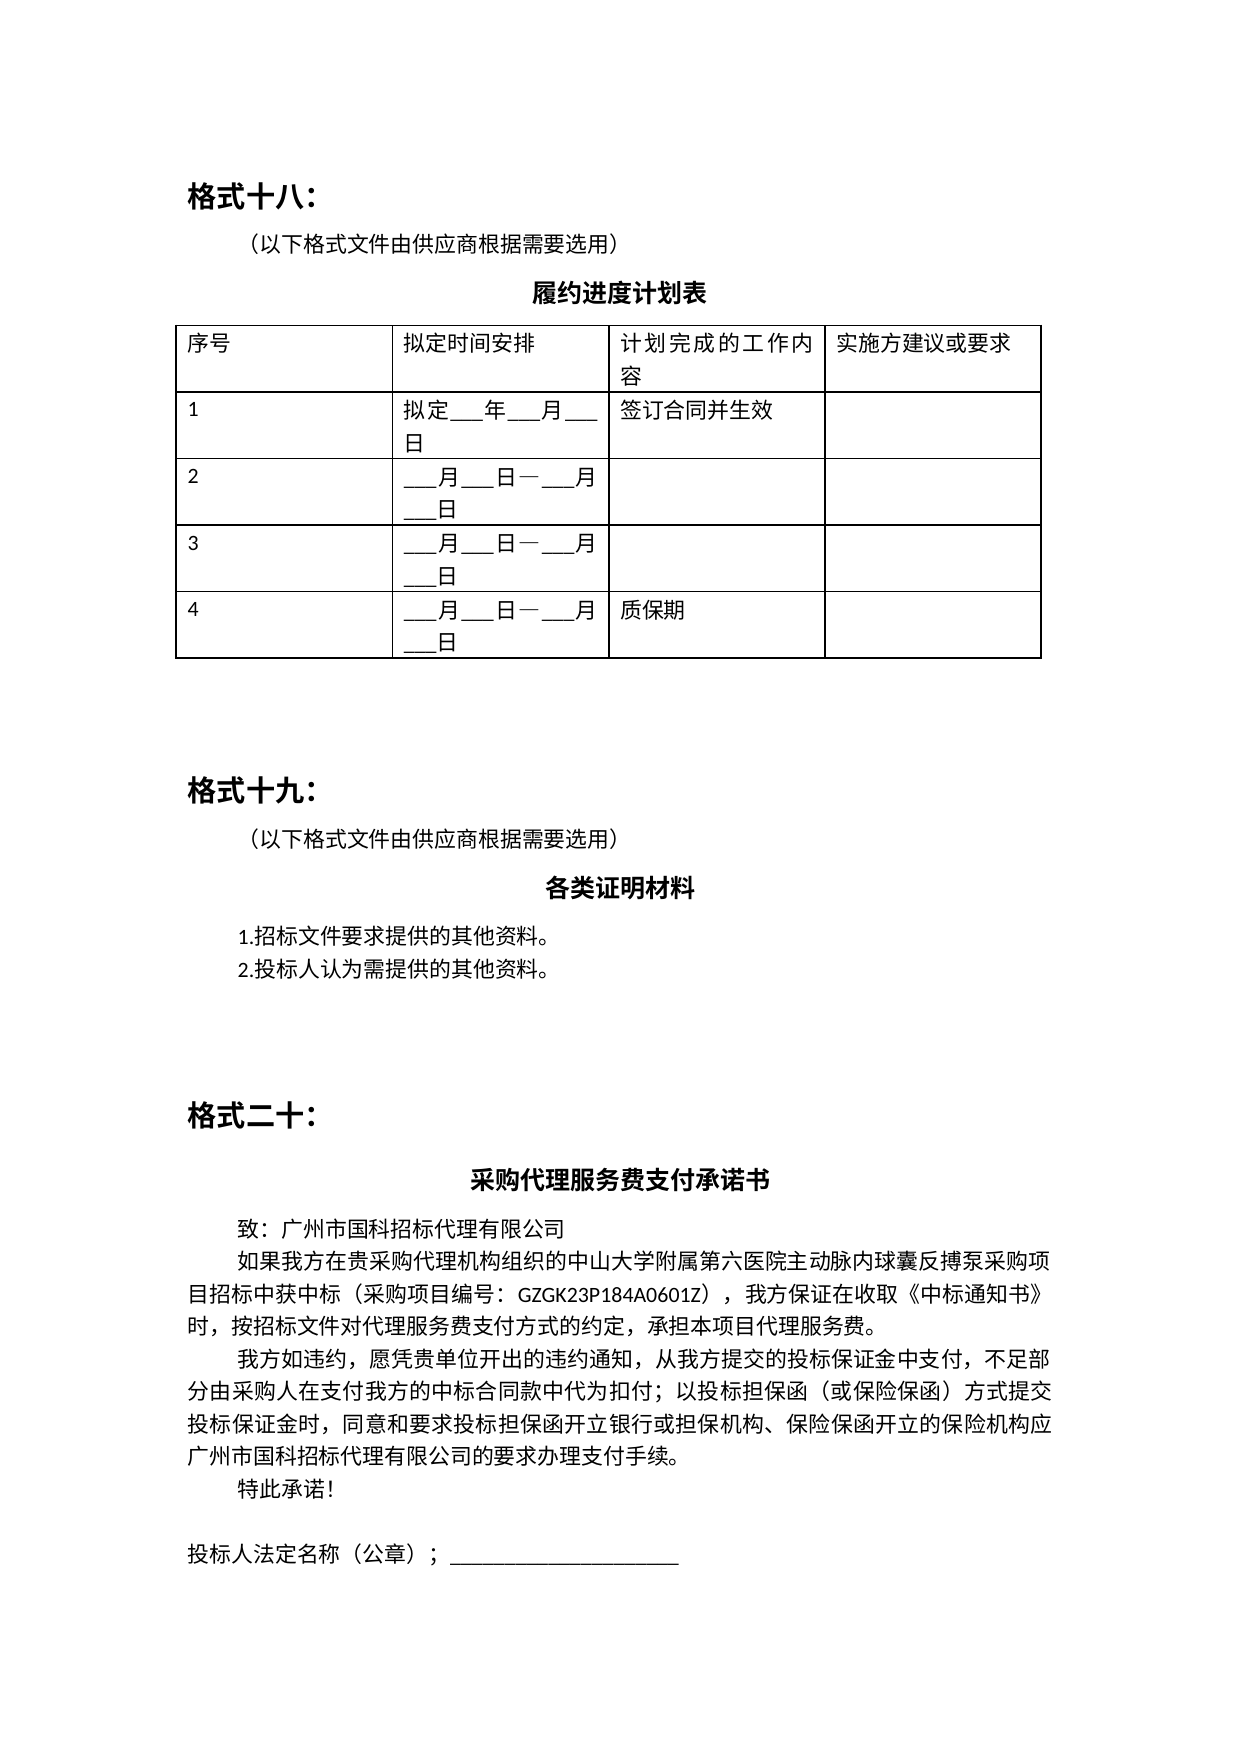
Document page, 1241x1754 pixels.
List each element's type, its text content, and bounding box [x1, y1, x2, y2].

table_header 序号 [177, 326, 392, 391]
text 1.招标文件要求提供的其他资料。 [187, 919, 1053, 951]
table_cell 签订合同并生效 [610, 393, 824, 458]
text 格式十九： [187, 756, 1053, 821]
table_cell [826, 592, 1040, 657]
text 我方如违约，愿凭贵单位开出的违约通知，从我方提交的投标保证金中支付，不足部分由采购人在支付我方的中标合同款中代为扣付；以投标担保函（或保险保函）方式提交投标保证金时，同意和要求投标担保函开立银行或担保机构、保险保函开立的保险机构应广州市国科招标代理有限公司的要求办理支付手续。 [187, 1341, 1053, 1471]
table_cell 质保期 [610, 592, 824, 657]
text 致：广州市国科招标代理有限公司 [187, 1211, 1053, 1244]
table_cell [610, 459, 824, 524]
table_cell [826, 459, 1040, 524]
text 格式十八： [187, 162, 1053, 227]
table_header 实施方建议或要求 [826, 326, 1040, 391]
table_cell [610, 526, 824, 591]
table_cell 拟定___年___月___日 [393, 393, 608, 458]
table_cell [826, 393, 1040, 458]
text 如果我方在贵采购代理机构组织的中山大学附属第六医院主动脉内球囊反搏泵采购项目招标中获中标（采购项目编号：GZGK23P184A0601Z），我方保证在收取《中标通知书》时，按招标文件对代理服务费支付方式的约定，承担本项目代理服务费。 [187, 1244, 1053, 1341]
text （以下格式文件由供应商根据需要选用） [187, 821, 1053, 854]
table_cell 2 [177, 459, 392, 524]
text 特此承诺！ [187, 1471, 1053, 1504]
table_cell ___月___日—___月___日 [393, 592, 608, 657]
table_cell ___月___日—___月___日 [393, 526, 608, 591]
table_cell 1 [177, 393, 392, 458]
text 采购代理服务费支付承诺书 [187, 1146, 1053, 1211]
text （以下格式文件由供应商根据需要选用） [187, 227, 1053, 259]
table_header 拟定时间安排 [393, 326, 608, 391]
table_cell [826, 526, 1040, 591]
table_cell 3 [177, 526, 392, 591]
table_header 计划完成的工作内容 [610, 326, 824, 391]
text 各类证明材料 [187, 854, 1053, 919]
text 履约进度计划表 [187, 259, 1053, 324]
table_cell 4 [177, 592, 392, 657]
text 2.投标人认为需提供的其他资料。 [187, 951, 1053, 984]
table_cell ___月___日—___月___日 [393, 459, 608, 524]
text 格式二十： [187, 1081, 1053, 1146]
text 投标人法定名称（公章）；_____________________ [187, 1536, 1053, 1569]
